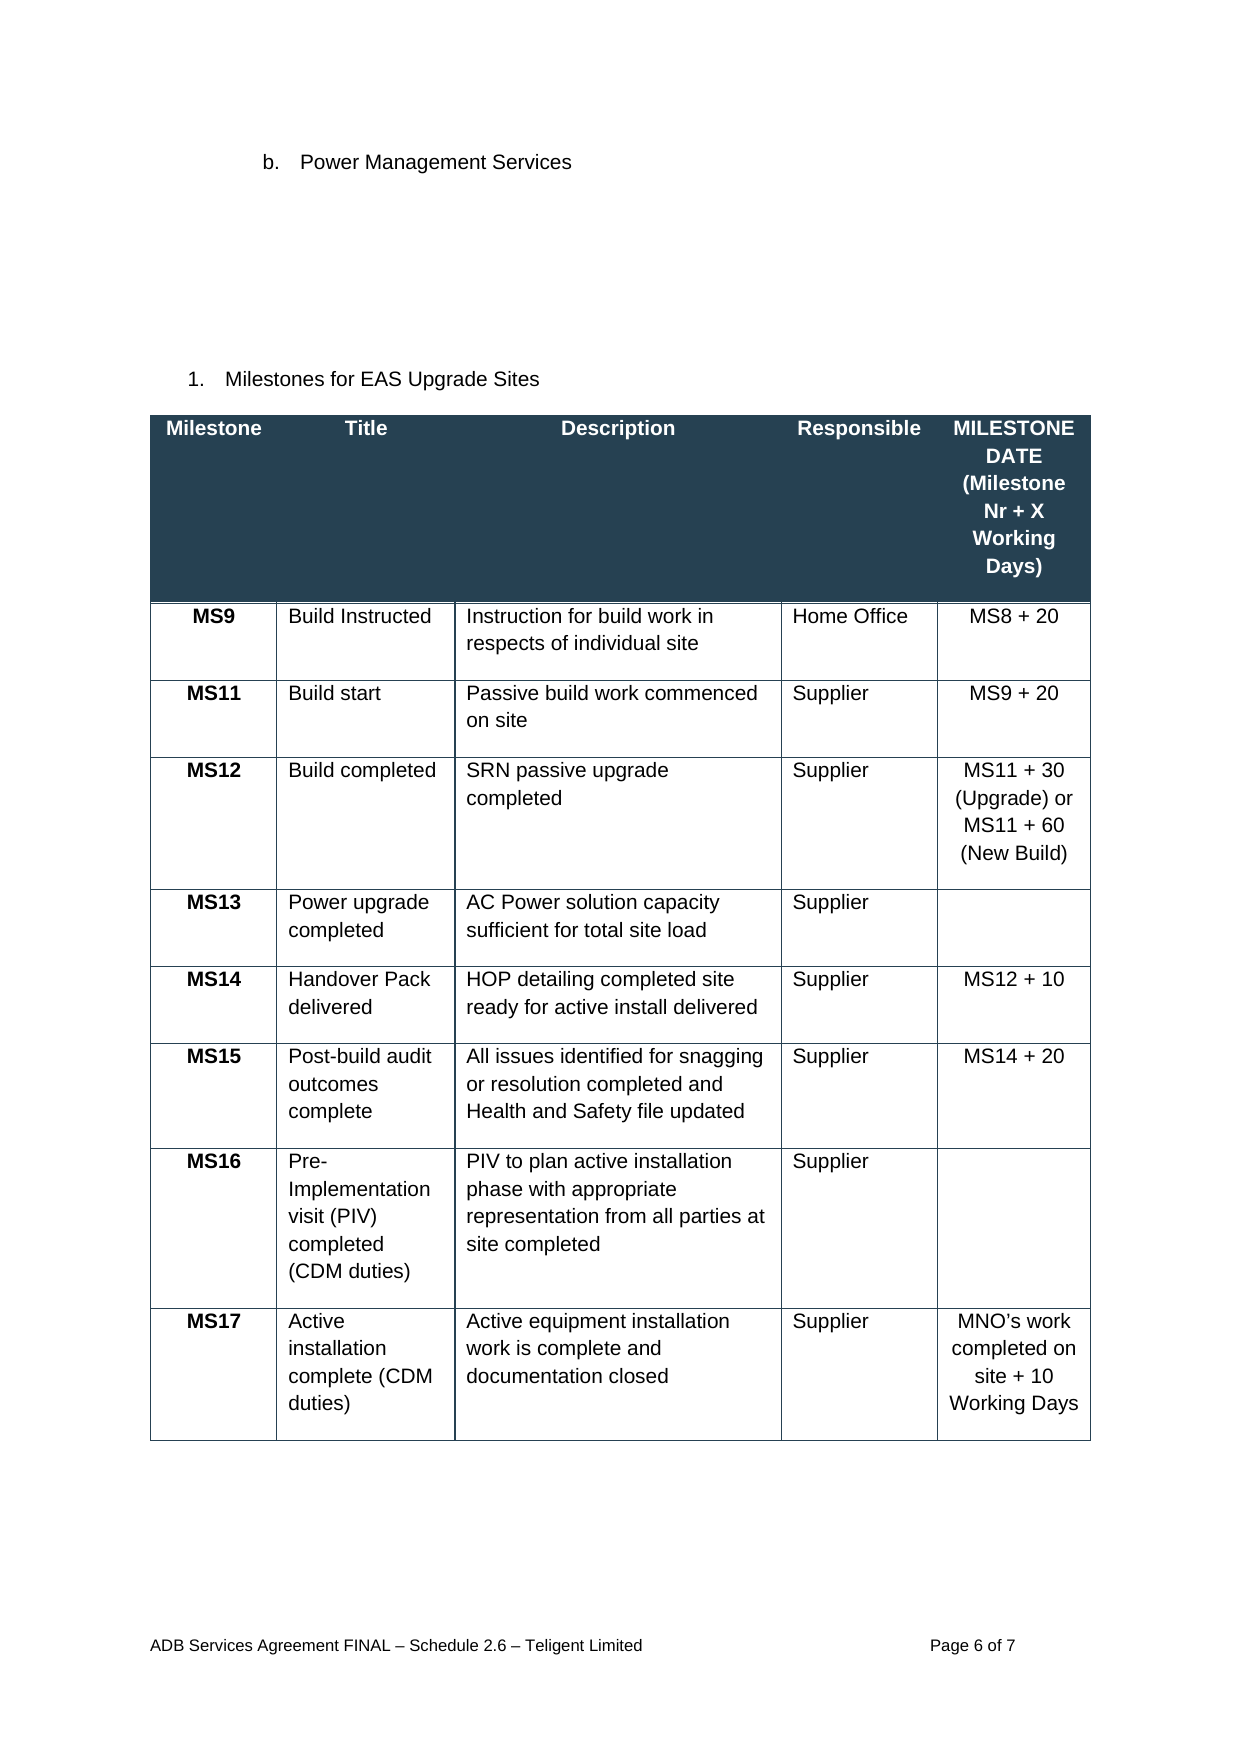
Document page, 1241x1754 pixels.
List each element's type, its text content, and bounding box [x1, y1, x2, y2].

table_cell MS12 [151, 758, 276, 889]
table_cell [938, 890, 1090, 966]
table_cell MNO’s work completed on site + 10 Working Days [938, 1309, 1090, 1440]
table_header MILESTONE DATE (Milestone Nr + X Working Days) [938, 416, 1090, 602]
table_cell Handover Pack delivered [277, 967, 454, 1043]
table_cell All issues identified for snagging or resolution completed and Health and Safety file updated [456, 1044, 781, 1148]
table_cell MS9 + 20 [938, 681, 1090, 757]
table_cell MS15 [151, 1044, 276, 1148]
table_cell Supplier [782, 890, 937, 966]
table_cell Home Office [782, 604, 937, 679]
table_cell Supplier [782, 758, 937, 889]
list Milestones for EAS Upgrade Sites [187, 367, 1090, 391]
table_cell Post-build audit outcomes complete [277, 1044, 454, 1148]
table_cell Supplier [782, 1044, 937, 1148]
table_cell MS11 [151, 681, 276, 757]
table_cell MS13 [151, 890, 276, 966]
table_cell MS17 [151, 1309, 276, 1440]
table_cell Build start [277, 681, 454, 757]
table_header Description [456, 416, 781, 602]
table_cell Power upgrade completed [277, 890, 454, 966]
table_cell Supplier [782, 681, 937, 757]
table_cell MS8 + 20 [938, 604, 1090, 679]
table_cell Build completed [277, 758, 454, 889]
table_cell Supplier [782, 1309, 937, 1440]
table_header Title [277, 416, 454, 602]
table_cell MS11 + 30 (Upgrade) or MS11 + 60 (New Build) [938, 758, 1090, 889]
table_cell PIV to plan active installation phase with appropriate representation from all parties at site completed [456, 1149, 781, 1308]
table_cell Pre-Implementation visit (PIV) completed (CDM duties) [277, 1149, 454, 1308]
table_cell MS14 [151, 967, 276, 1043]
table_cell Supplier [782, 967, 937, 1043]
list Power Management Services [262, 150, 1090, 174]
table_cell Active installation complete (CDM duties) [277, 1309, 454, 1440]
table_cell MS14 + 20 [938, 1044, 1090, 1148]
table_cell Active equipment installation work is complete and documentation closed [456, 1309, 781, 1440]
table_cell HOP detailing completed site ready for active install delivered [456, 967, 781, 1043]
table_cell AC Power solution capacity sufficient for total site load [456, 890, 781, 966]
table_cell MS16 [151, 1149, 276, 1308]
table_cell [938, 1149, 1090, 1308]
table_cell MS9 [151, 604, 276, 679]
table_header Milestone [151, 416, 276, 602]
table_header Responsible [782, 416, 937, 602]
table_cell Supplier [782, 1149, 937, 1308]
table_cell Build Instructed [277, 604, 454, 679]
table_cell SRN passive upgrade completed [456, 758, 781, 889]
table_cell Instruction for build work in respects of individual site [456, 604, 781, 679]
table_cell Passive build work commenced on site [456, 681, 781, 757]
table_cell MS12 + 10 [938, 967, 1090, 1043]
